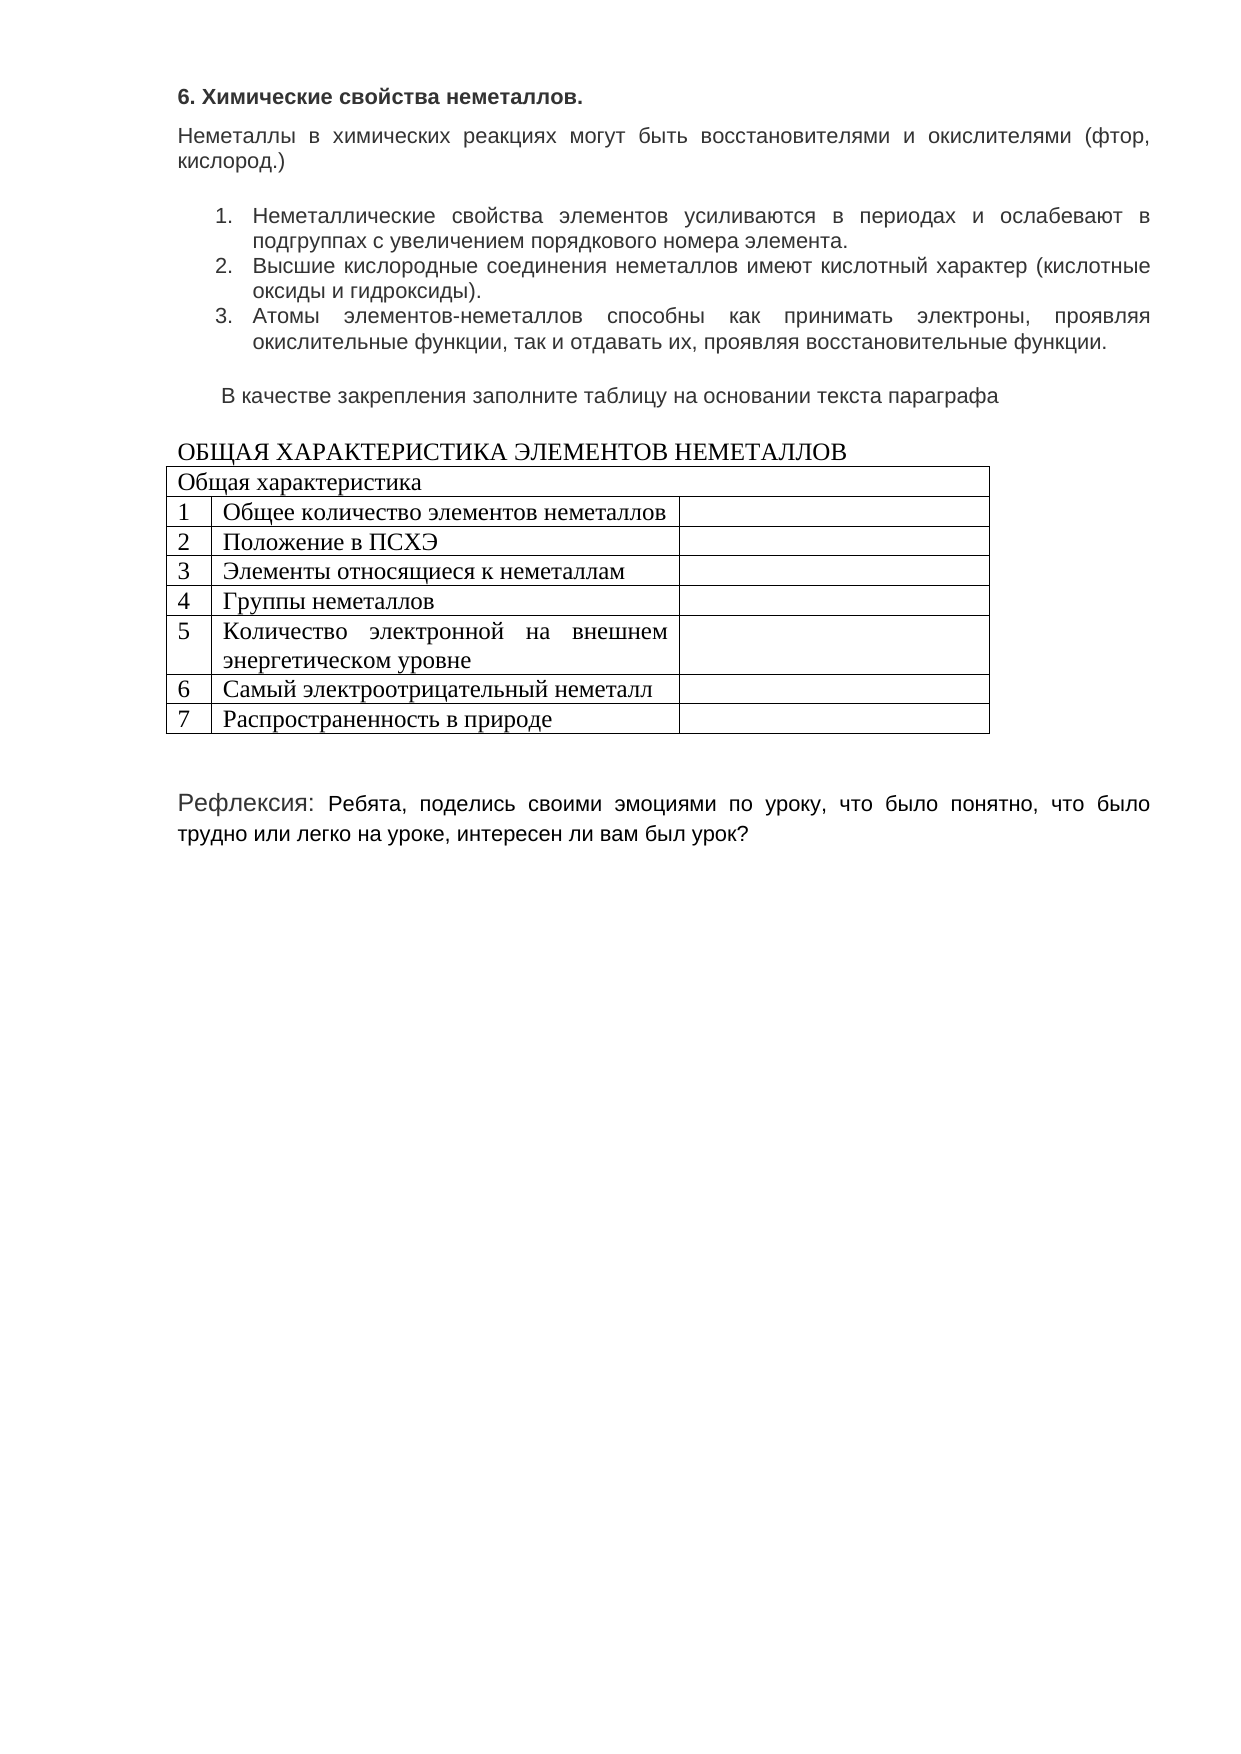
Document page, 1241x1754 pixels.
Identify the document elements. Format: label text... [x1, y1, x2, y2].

table_cell 2 [167, 527, 211, 555]
table_cell Количество электронной на внешнем энергетическом уровне [212, 616, 679, 673]
table_cell [680, 675, 989, 703]
table_cell 3 [167, 556, 211, 585]
table_cell 1 [167, 497, 211, 526]
table_cell [680, 616, 989, 673]
table_cell Распространенность в природе [212, 704, 679, 733]
table_cell [680, 527, 989, 555]
list Атомы элементов-неметаллов способны как принимать электроны, проявляя окислительные функции, так и отдавать их, проявляя восстановительные функции. [215, 303, 1152, 354]
table_cell Группы неметаллов [212, 586, 679, 615]
table_cell [680, 704, 989, 733]
list Неметаллические свойства элементов усиливаются в периодах и ослабевают в подгруппах с увеличением порядкового номера элемента. [215, 202, 1152, 253]
table_cell Общее количество элементов неметаллов [212, 497, 679, 526]
table_cell Положение в ПСХЭ [212, 527, 679, 555]
table_cell 6 [167, 675, 211, 703]
table_cell [680, 556, 989, 585]
table_cell [680, 586, 989, 615]
text ОБЩАЯ ХАРАКТЕРИСТИКА ЭЛЕМЕНТОВ НЕМЕТАЛЛОВ [177, 437, 1152, 466]
table_cell Самый электроотрицательный неметалл [212, 675, 679, 703]
table_cell 4 [167, 586, 211, 615]
text Неметаллы в химических реакциях могут быть восстановителями и окислителями (фтор, кислород.) [177, 123, 1152, 173]
table_cell 5 [167, 616, 211, 673]
table_header Общая характеристика [167, 467, 989, 496]
table_cell 7 [167, 704, 211, 733]
table_cell Элементы относящиеся к неметаллам [212, 556, 679, 585]
text 6. Химические свойства неметаллов. [177, 84, 1152, 109]
list Высшие кислородные соединения неметаллов имеют кислотный характер (кислотные оксиды и гидроксиды). [215, 253, 1152, 303]
table_cell [680, 497, 989, 526]
text В качестве закрепления заполните таблицу на основании текста параграфа [215, 383, 1152, 408]
text Рефлексия: Ребята, поделись своими эмоциями по уроку, что было понятно, что было трудно или легко на уроке, интересен ли вам был урок? [177, 788, 1152, 846]
